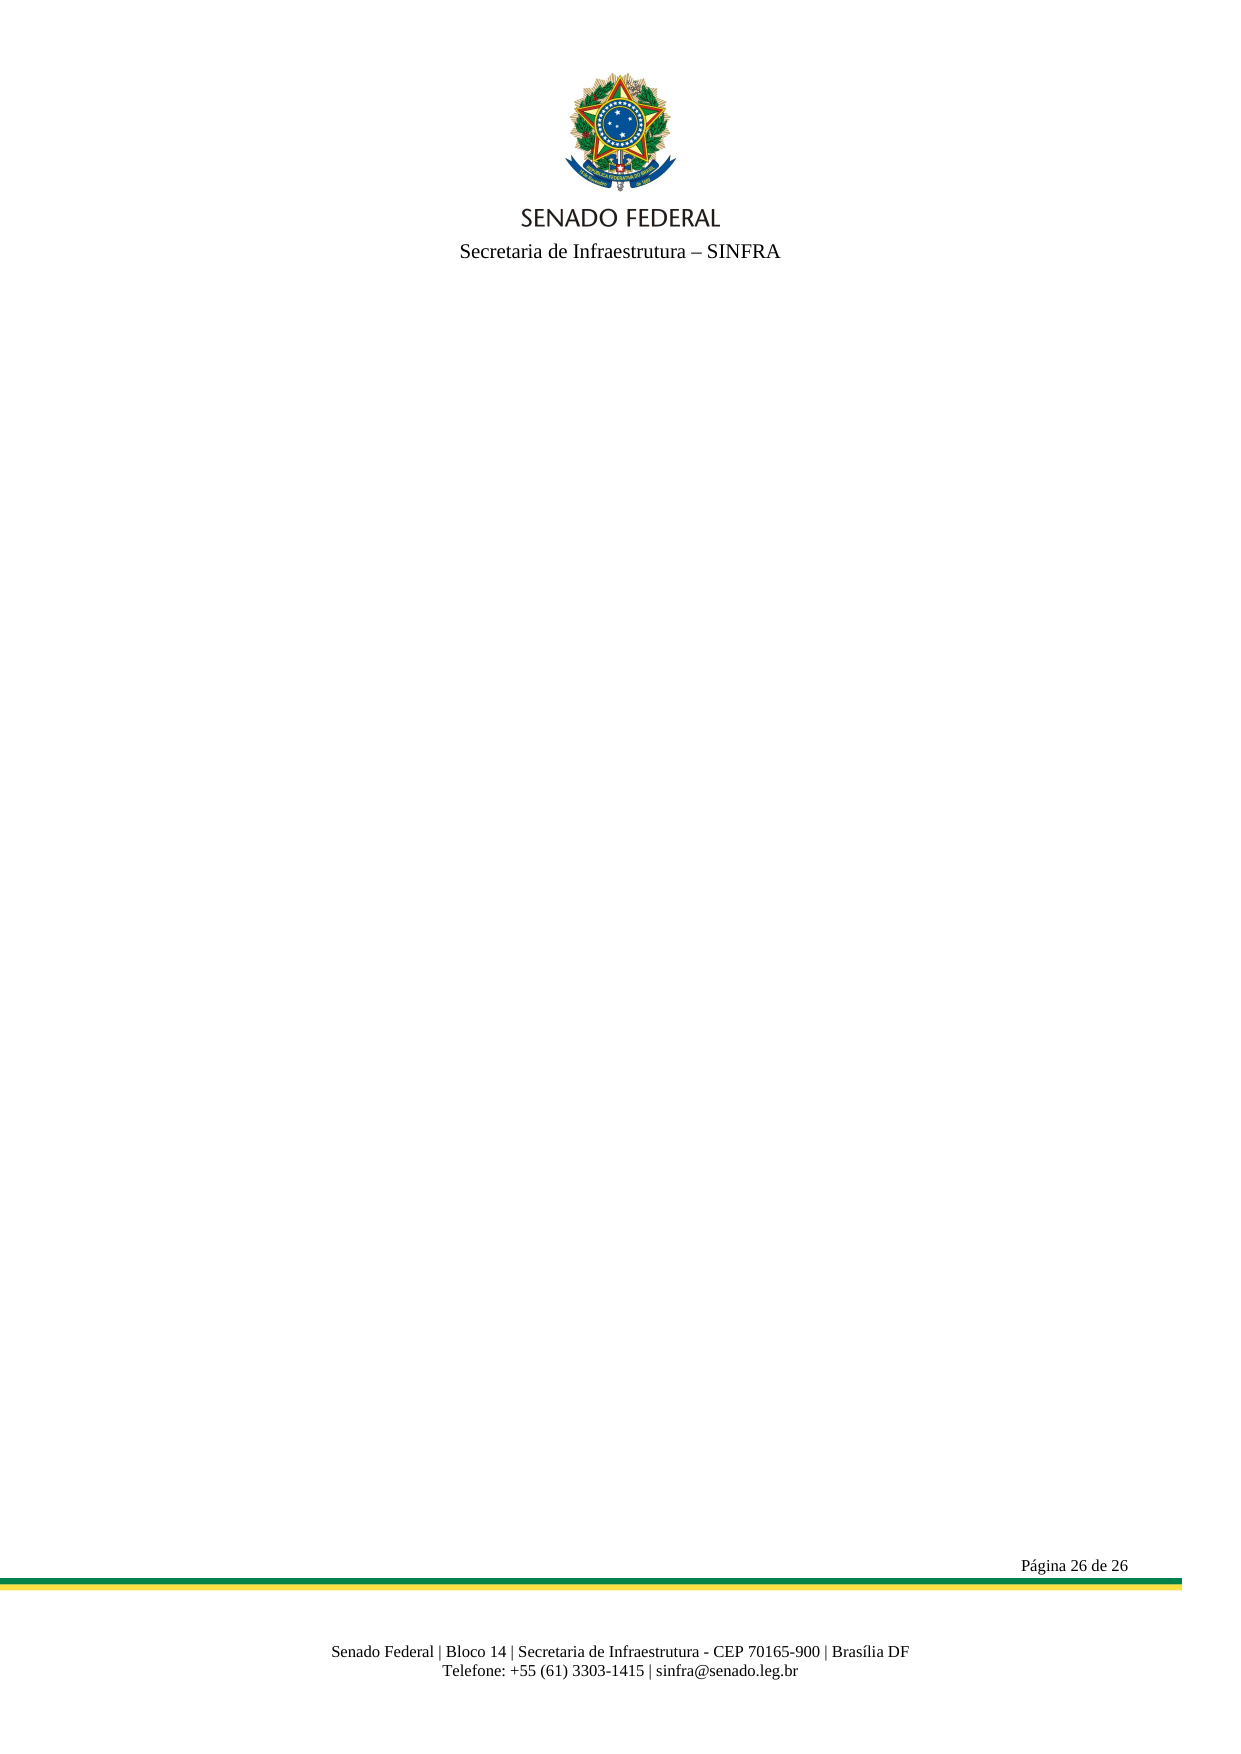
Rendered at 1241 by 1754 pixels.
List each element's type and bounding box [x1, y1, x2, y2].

picture [0, 1578, 1183, 1609]
picture [520, 73, 720, 227]
